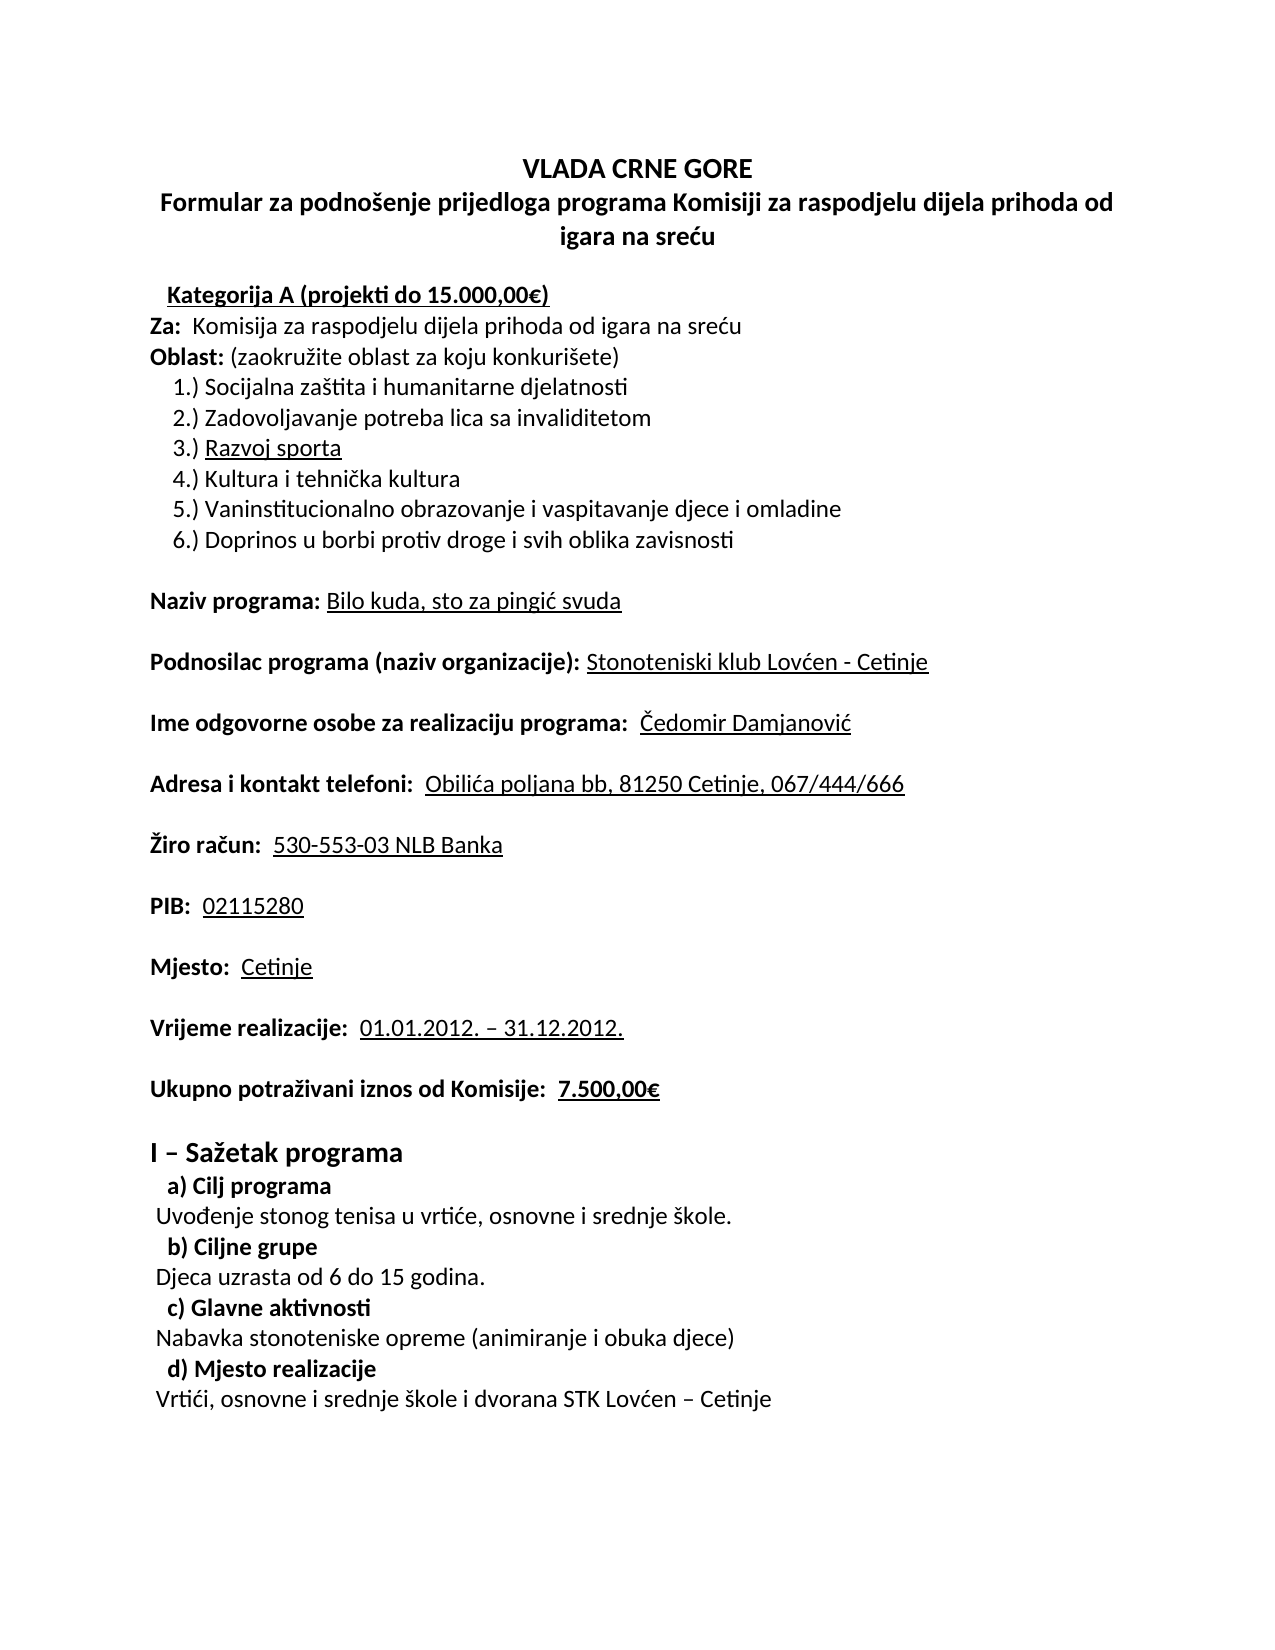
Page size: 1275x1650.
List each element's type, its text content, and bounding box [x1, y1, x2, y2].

text c) Glavne aktivnosti [150, 1292, 1125, 1322]
text I – Sažetak programa [150, 1134, 1125, 1170]
text 4.) Kultura i tehnička kultura [150, 463, 1125, 493]
text Vrtići, osnovne i srednje škole i dvorana STK Lovćen – Cetinje [150, 1383, 1125, 1414]
text Mjesto: Cetinje [150, 951, 1125, 982]
text Oblast: (zaokružite oblast za koju konkurišete) [150, 341, 1125, 371]
text Kategorija A (projekti do 15.000,00€) [150, 280, 1125, 310]
text Ime odgovorne osobe za realizaciju programa: Čedomir Damjanović [150, 707, 1125, 737]
text Za: Komisija za raspodjelu dijela prihoda od igara na sreću [150, 310, 1125, 341]
text 6.) Doprinos u borbi protiv droge i svih oblika zavisnosti [150, 524, 1125, 554]
text Ukupno potraživani iznos od Komisije: 7.500,00€ [150, 1073, 1125, 1104]
text Podnosilac programa (naziv organizacije): Stonoteniski klub Lovćen - Cetinje [150, 646, 1125, 676]
text 2.) Zadovoljavanje potreba lica sa invaliditetom [150, 402, 1125, 432]
text Žiro račun: 530-553-03 NLB Banka [150, 829, 1125, 859]
text d) Mjesto realizacije [150, 1353, 1125, 1383]
text 1.) Socijalna zaštita i humanitarne djelatnosti [150, 371, 1125, 402]
text PIB: 02115280 [150, 890, 1125, 921]
text Adresa i kontakt telefoni: Obilića poljana bb, 81250 Cetinje, 067/444/666 [150, 768, 1125, 798]
text 5.) Vaninstitucionalno obrazovanje i vaspitavanje djece i omladine [150, 493, 1125, 524]
text Uvođenje stonog tenisa u vrtiće, osnovne i srednje škole. [150, 1200, 1125, 1231]
text 3.) Razvoj sporta [150, 432, 1125, 463]
text Formular za podnošenje prijedloga programa Komisiji za raspodjelu dijela prihoda od igara na sreću [150, 186, 1125, 252]
text VLADA CRNE GORE [150, 150, 1125, 186]
text a) Cilj programa [150, 1170, 1125, 1200]
text Djeca uzrasta od 6 do 15 godina. [150, 1261, 1125, 1292]
text Vrijeme realizacije: 01.01.2012. – 31.12.2012. [150, 1012, 1125, 1043]
text Naziv programa: Bilo kuda, sto za pingić svuda [150, 585, 1125, 615]
text Nabavka stonoteniske opreme (animiranje i obuka djece) [150, 1322, 1125, 1353]
text b) Ciljne grupe [150, 1231, 1125, 1261]
